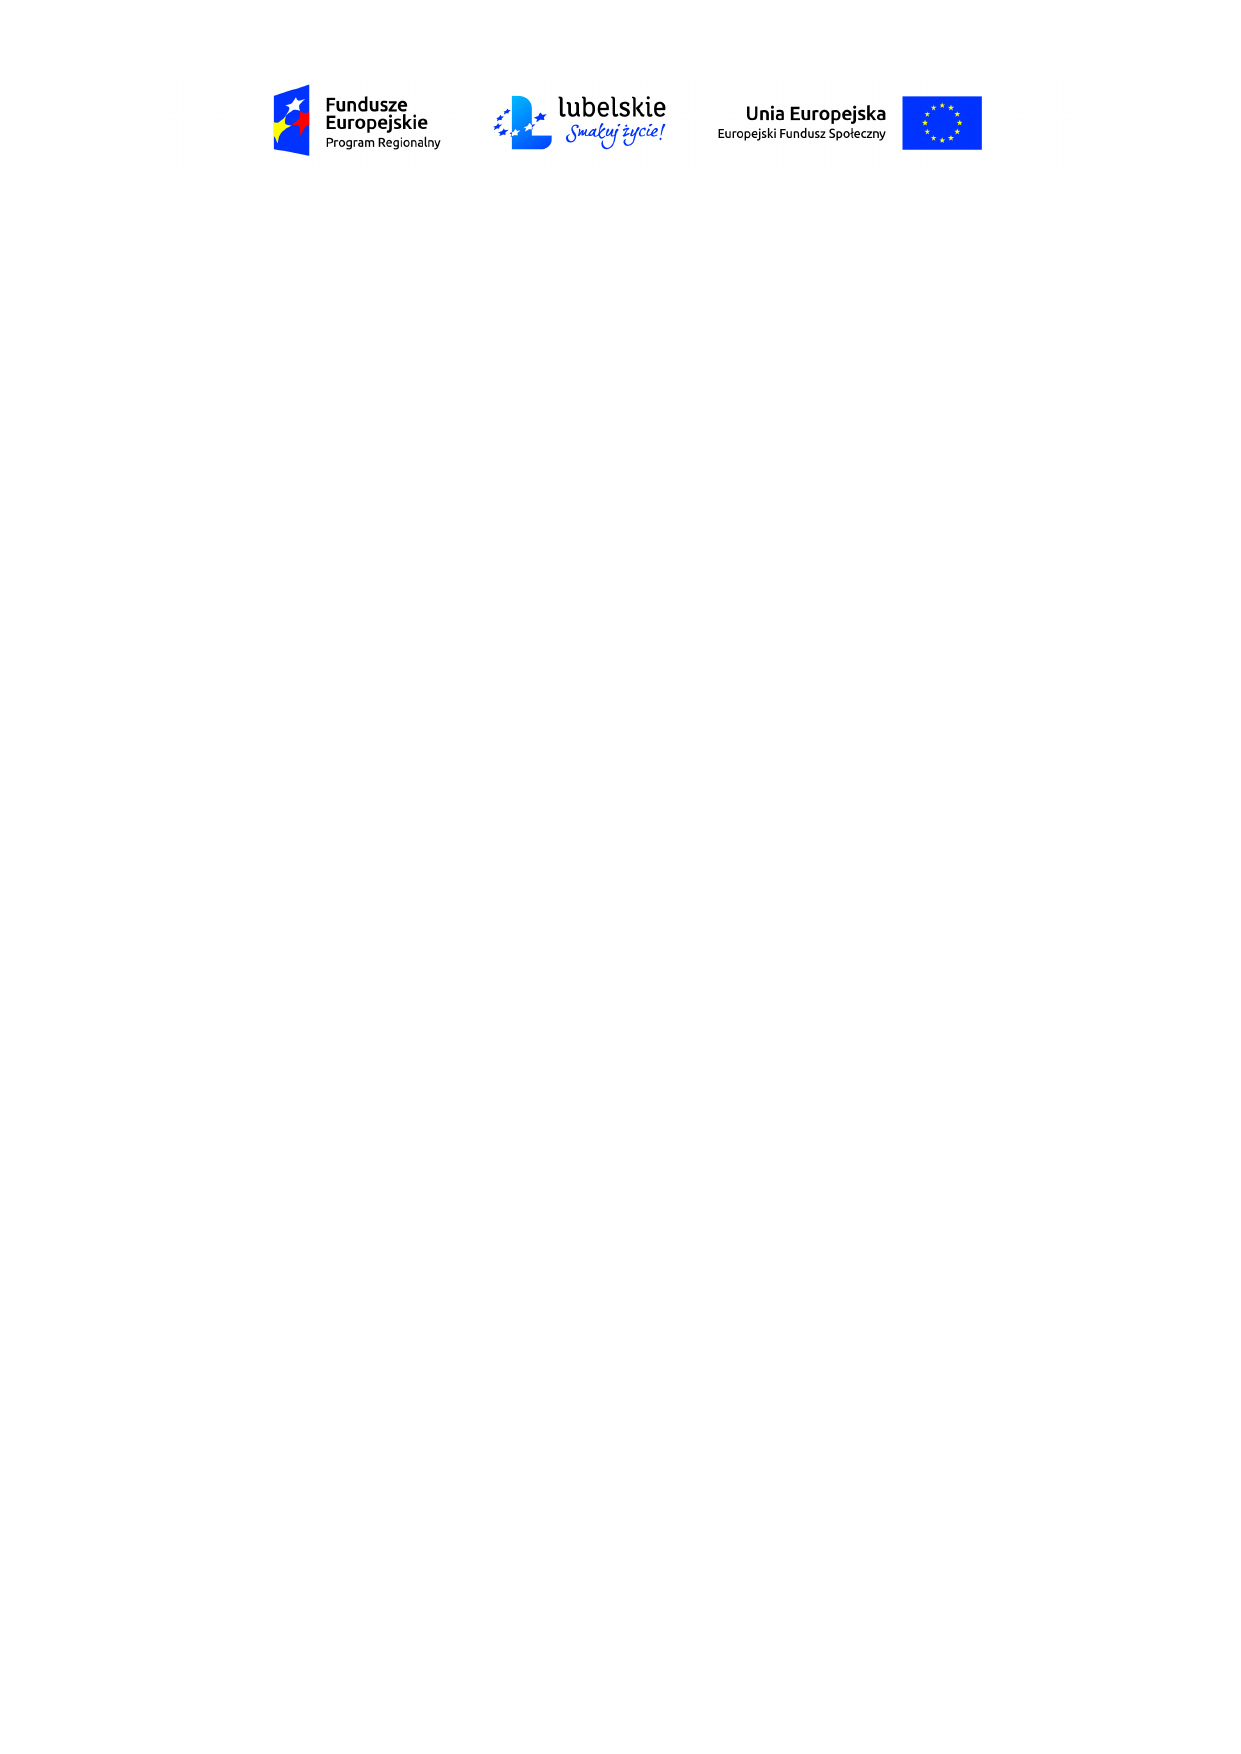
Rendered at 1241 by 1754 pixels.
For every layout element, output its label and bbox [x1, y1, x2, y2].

picture [149, 73, 1091, 168]
